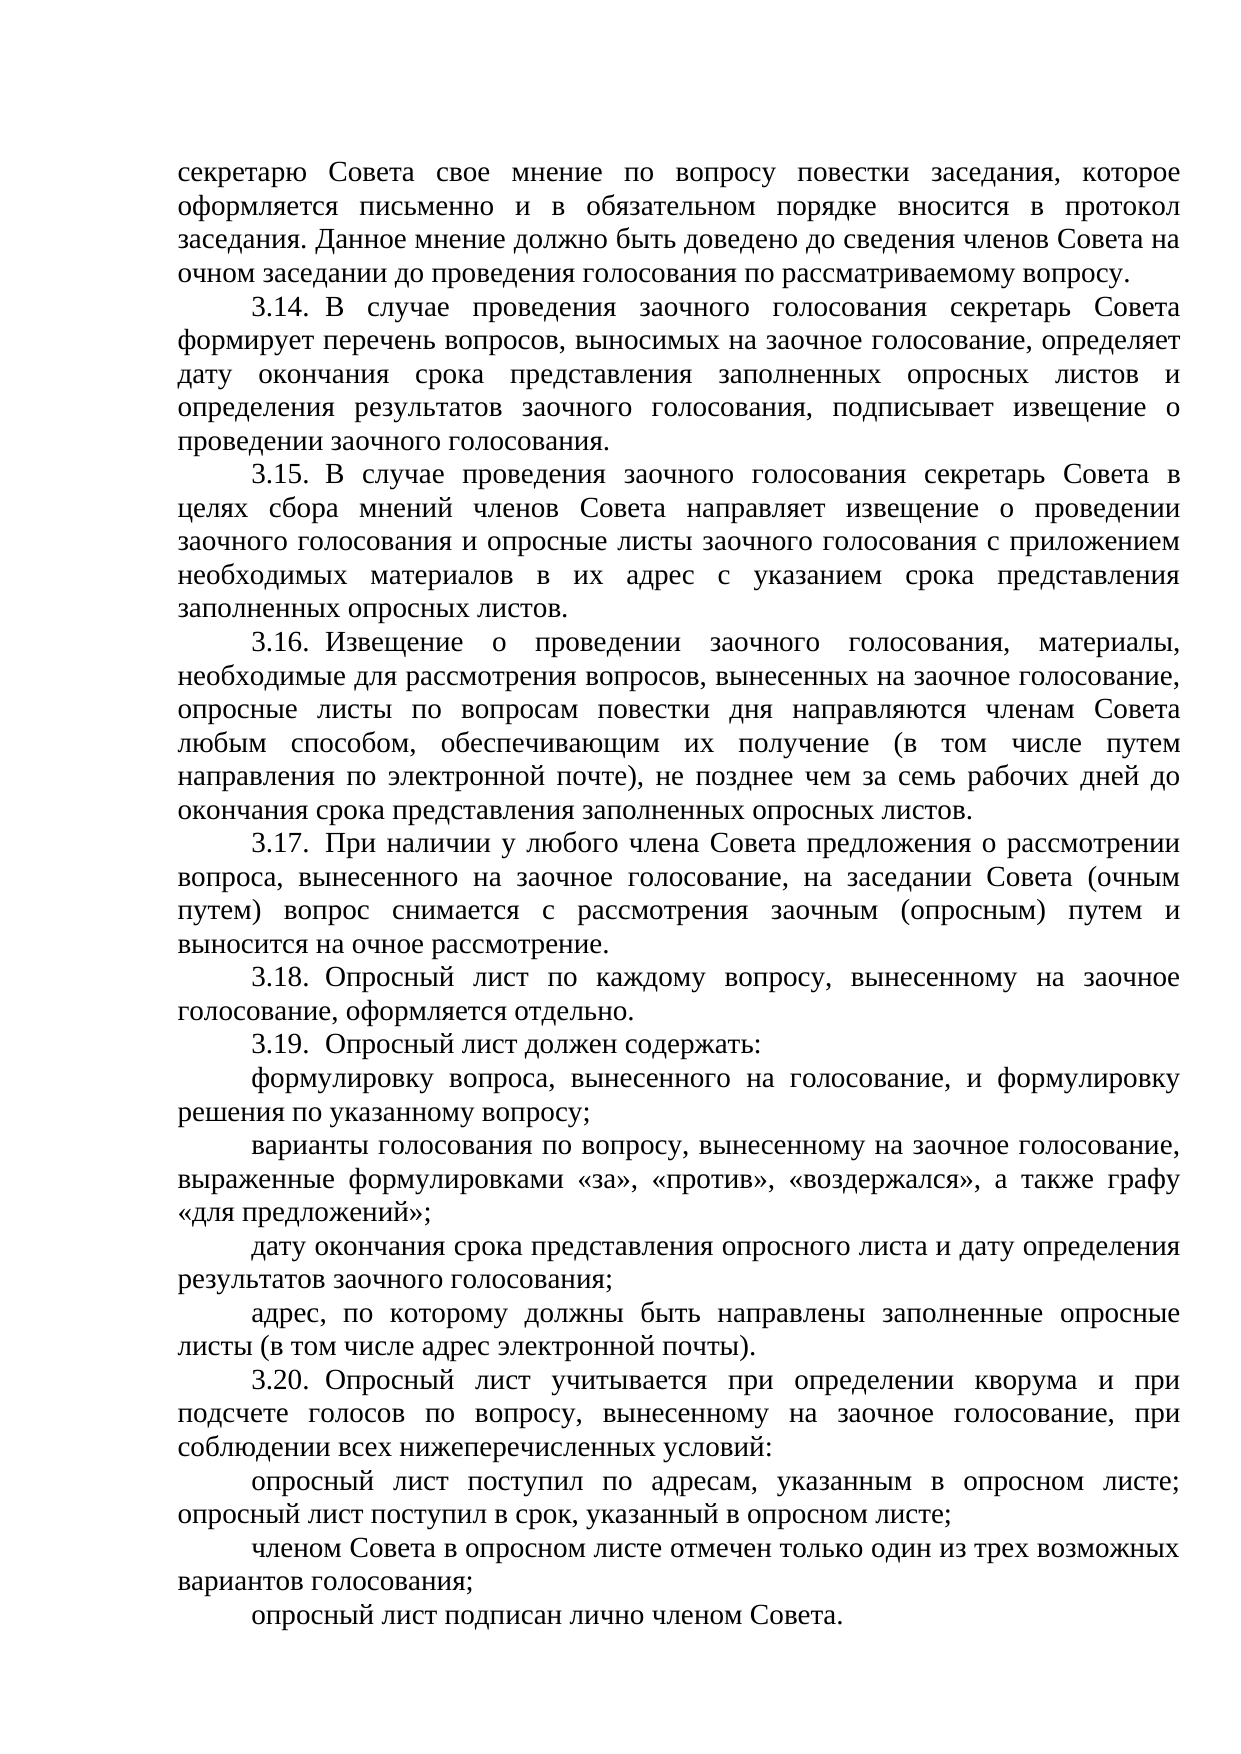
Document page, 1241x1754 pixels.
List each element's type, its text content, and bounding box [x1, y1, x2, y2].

text дату окончания срока представления опросного листа и дату определения результатов заочного голосования; [177, 1228, 1181, 1295]
text опросный лист поступил по адресам, указанным в опросном листе; опросный лист поступил в срок, указанный в опросном листе; [177, 1463, 1181, 1530]
text 3.20. Опросный лист учитывается при определении кворума и при подсчете голосов по вопросу, вынесенному на заочное голосование, при соблюдении всех нижеперечисленных условий: [177, 1362, 1181, 1463]
text адрес, по которому должны быть направлены заполненные опросные листы (в том числе адрес электронной почты). [177, 1295, 1181, 1362]
text 3.18. Опросный лист по каждому вопросу, вынесенному на заочное голосование, оформляется отдельно. [177, 959, 1181, 1027]
text формулировку вопроса, вынесенного на голосование, и формулировку решения по указанному вопросу; [177, 1060, 1181, 1127]
text 3.16. Извещение о проведении заочного голосования, материалы, необходимые для рассмотрения вопросов, вынесенных на заочное голосование, опросные листы по вопросам повестки дня направляются членам Совета любым способом, обеспечивающим их получение (в том числе путем направления по электронной почте), не позднее чем за семь рабочих дней до окончания срока представления заполненных опросных листов. [177, 624, 1181, 825]
text членом Совета в опросном листе отмечен только один из трех возможных вариантов голосования; [177, 1530, 1181, 1597]
text варианты голосования по вопросу, вынесенному на заочное голосование, выраженные формулировками «за», «против», «воздержался», а также графу «для предложений»; [177, 1127, 1181, 1228]
text опросный лист подписан лично членом Совета. [177, 1597, 1181, 1630]
text 3.15. В случае проведения заочного голосования секретарь Совета в целях сбора мнений членов Совета направляет извещение о проведении заочного голосования и опросные листы заочного голосования с приложением необходимых материалов в их адрес с указанием срока представления заполненных опросных листов. [177, 456, 1181, 624]
text 3.14. В случае проведения заочного голосования секретарь Совета формирует перечень вопросов, выносимых на заочное голосование, определяет дату окончания срока представления заполненных опросных листов и определения результатов заочного голосования, подписывает извещение о проведении заочного голосования. [177, 289, 1181, 456]
text 3.17. При наличии у любого члена Совета предложения о рассмотрении вопроса, вынесенного на заочное голосование, на заседании Совета (очным путем) вопрос снимается с рассмотрения заочным (опросным) путем и выносится на очное рассмотрение. [177, 825, 1181, 959]
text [177, 154, 1181, 289]
text 3.19. Опросный лист должен содержать: [177, 1027, 1181, 1060]
